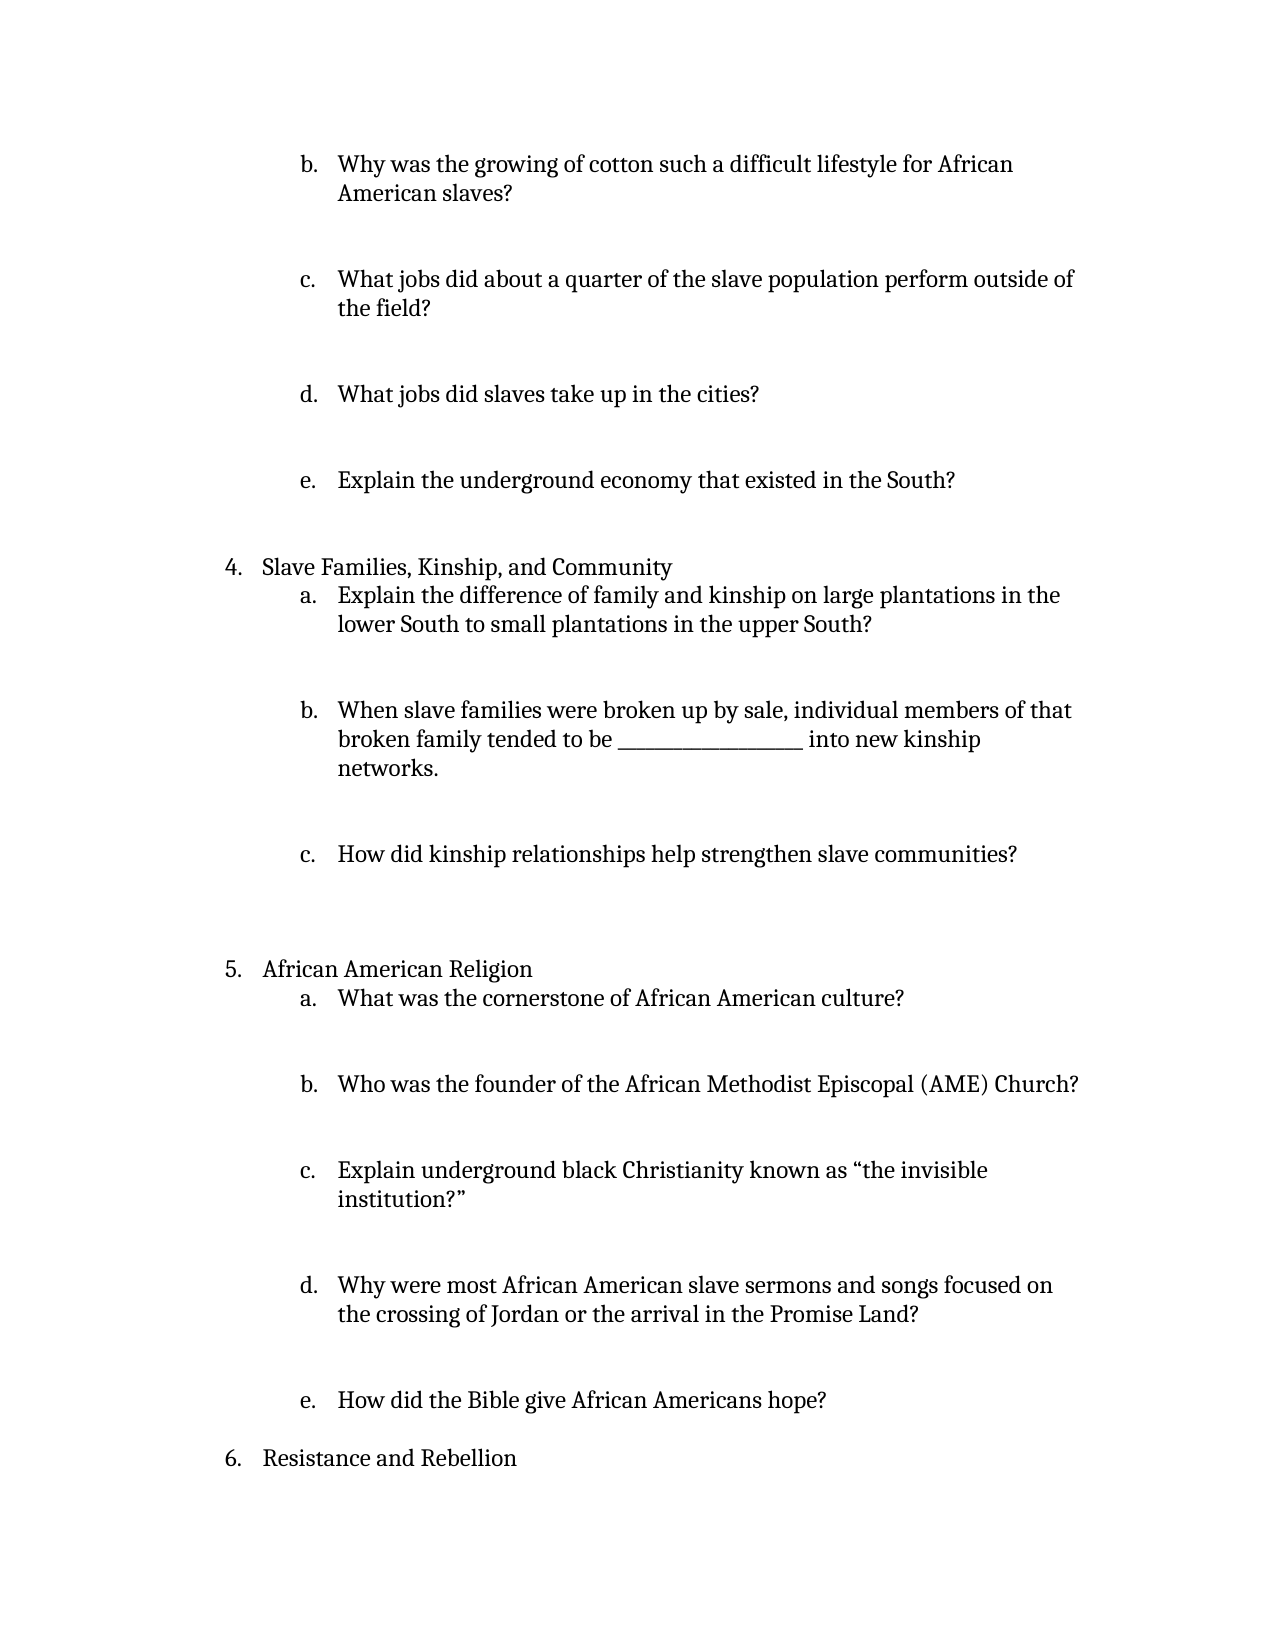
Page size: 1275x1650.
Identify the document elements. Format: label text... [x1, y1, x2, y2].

list What jobs did about a quarter of the slave population perform outside of the field? [300, 265, 1087, 322]
list African American Religion [225, 955, 1087, 984]
list When slave families were broken up by sale, individual members of that broken family tended to be ____________________ into new kinship networks. [300, 696, 1087, 782]
list Who was the founder of the African Methodist Episcopal (AME) Church? [300, 1070, 1087, 1099]
list Explain the difference of family and kinship on large plantations in the lower South to small plantations in the upper South? [300, 581, 1087, 639]
list What was the cornerstone of African American culture? [300, 984, 1087, 1012]
list Why was the growing of cotton such a difficult lifestyle for African American slaves? [300, 150, 1087, 207]
list What jobs did slaves take up in the cities? [300, 380, 1087, 409]
list Resistance and Rebellion [225, 1444, 1087, 1472]
list Explain underground black Christianity known as “the invisible institution?” [300, 1156, 1087, 1214]
list Why were most African American slave sermons and songs focused on the crossing of Jordan or the arrival in the Promise Land? [300, 1271, 1087, 1329]
list Explain the underground economy that existed in the South? [300, 466, 1087, 495]
list How did kinship relationships help strengthen slave communities? [300, 840, 1087, 869]
list Slave Families, Kinship, and Community [225, 552, 1087, 581]
list How did the Bible give African Americans hope? [300, 1386, 1087, 1415]
